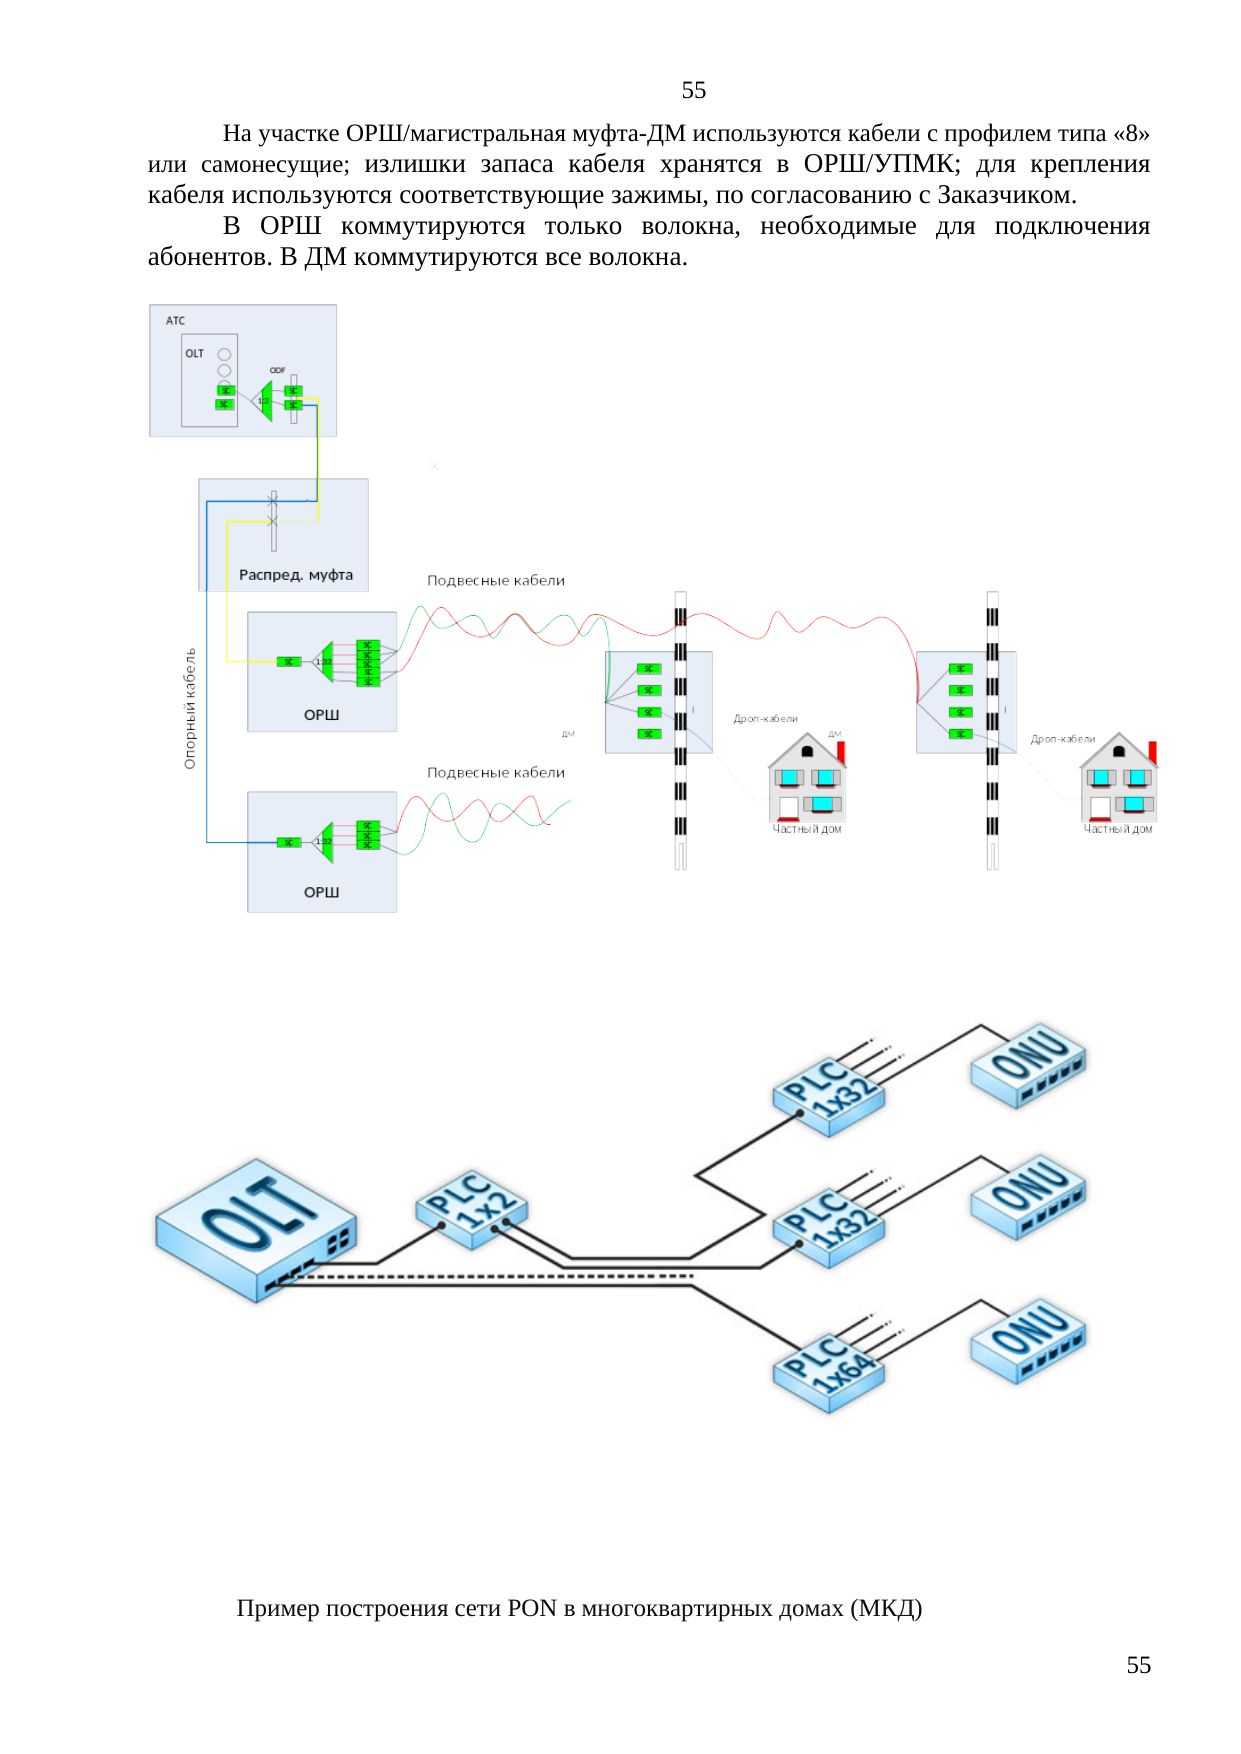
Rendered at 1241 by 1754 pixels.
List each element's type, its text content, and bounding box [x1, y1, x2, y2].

picture [147, 994, 1152, 1421]
text На участке ОРШ/магистральная муфта-ДМ используются кабели с профилем типа «8» или самонесущие; излишки запаса кабеля хранятся в ОРШ/УПМК; для крепления кабеля используются соответствующие зажимы, по согласованию с Заказчиком. [148, 118, 1152, 209]
text В ОРШ коммутируются только волокна, необходимые для подключения абонентов. В ДМ коммутируются все волокна. [148, 209, 1152, 271]
text Пример построения сети PON в многоквартирных домах (МКД) [148, 1593, 1152, 1621]
